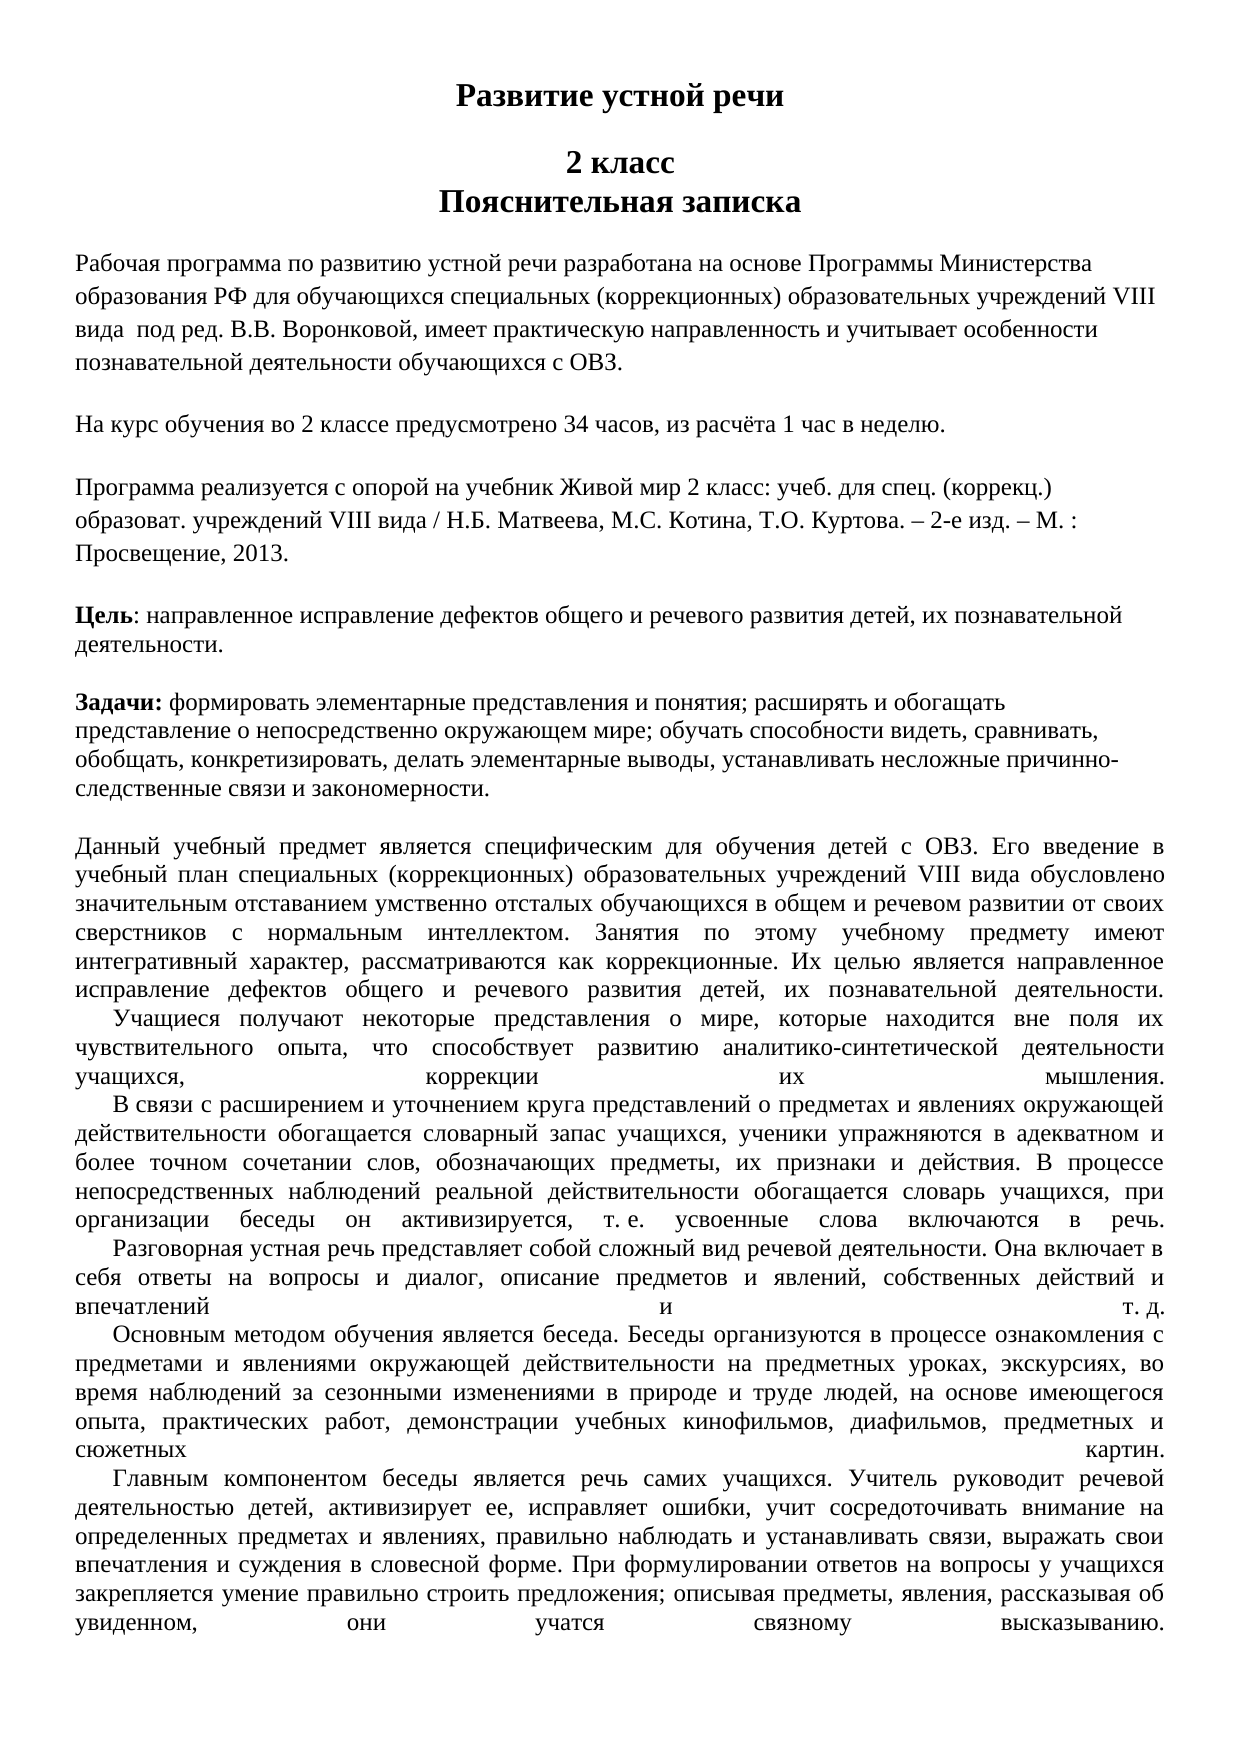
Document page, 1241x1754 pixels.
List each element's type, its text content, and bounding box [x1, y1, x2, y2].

text Цель: направленное исправление дефектов общего и речевого развития детей, их познавательной деятельности. [75, 600, 1165, 657]
text 2 класс Пояснительная записка [75, 142, 1165, 219]
text Данный учебный предмет является специфическим для обучения детей с ОВЗ. Его введение в учебный план специальных (коррекционных) образовательных учреждений VIII вида обусловлено значительным отставанием умственно отсталых обучающихся в общем и речевом развитии от своих сверстников с нормальным интеллектом. Занятия по этому учебному предмету имеют интегративный характер, рассматриваются как коррекционные. Их целью является направленное исправление дефектов общего и речевого развития детей, их познавательной деятельности. Учащиеся получают некоторые представления о мире, которые находится вне поля их чувствительного опыта, что способствует развитию аналитико-синтетической деятельности учащихся, коррекции их мышления. В связи с расширением и уточнением круга представлений о предметах и явлениях окружающей действительности обогащается словарный запас учащихся, ученики упражняются в адекватном и более точном сочетании слов, обозначающих предметы, их признаки и действия. В процессе непосредственных наблюдений реальной действительности обогащается словарь учащихся, при организации беседы он активизируется, т. е. усвоенные слова включаются в речь. Разговорная устная речь представляет собой сложный вид речевой деятельности. Она включает в себя ответы на вопросы и диалог, описание предметов и явлений, собственных действий и впечатлений и т. д. Основным методом обучения является беседа. Беседы организуются в процессе ознакомления с предметами и явлениями окружающей действительности на предметных уроках, экскурсиях, во время наблюдений за сезонными изменениями в природе и труде людей, на основе имеющегося опыта, практических работ, демонстрации учебных кинофильмов, диафильмов, предметных и сюжетных картин. Главным компонентом беседы является речь самих учащихся. Учитель руководит речевой деятельностью детей, активизирует ее, исправляет ошибки, учит сосредоточивать внимание на определенных предметах и явлениях, правильно наблюдать и устанавливать связи, выражать свои впечатления и суждения в словесной форме. При формулировании ответов на вопросы у учащихся закрепляется умение правильно строить предложения; описывая предметы, явления, рассказывая об увиденном, они учатся связному высказыванию. [75, 831, 1165, 1664]
text Программа реализуется с опорой на учебник Живой мир 2 класс: учеб. для спец. (коррекц.) образоват. учреждений VIII вида / Н.Б. Матвеева, М.С. Котина, Т.О. Куртова. – 2-е изд. – М. : Просвещение, 2013. [75, 472, 1165, 567]
text Задачи: формировать элементарные представления и понятия; расширять и обогащать представление о непосредственно окружающем мире; обучать способности видеть, сравнивать, обобщать, конкретизировать, делать элементарные выводы, устанавливать несложные причинно-следственные связи и закономерности. [75, 687, 1165, 802]
text На курс обучения во 2 классе предусмотрено 34 часов, из расчёта 1 час в неделю. [75, 409, 1165, 438]
text Развитие устной речи [75, 75, 1165, 113]
text Рабочая программа по развитию устной речи разработана на основе Программы Министерства образования РФ для обучающихся специальных (коррекционных) образовательных учреждений VIII вида под ред. В.В. Воронковой, имеет практическую направленность и учитывает особенности познавательной деятельности обучающихся с ОВЗ. [75, 248, 1165, 376]
